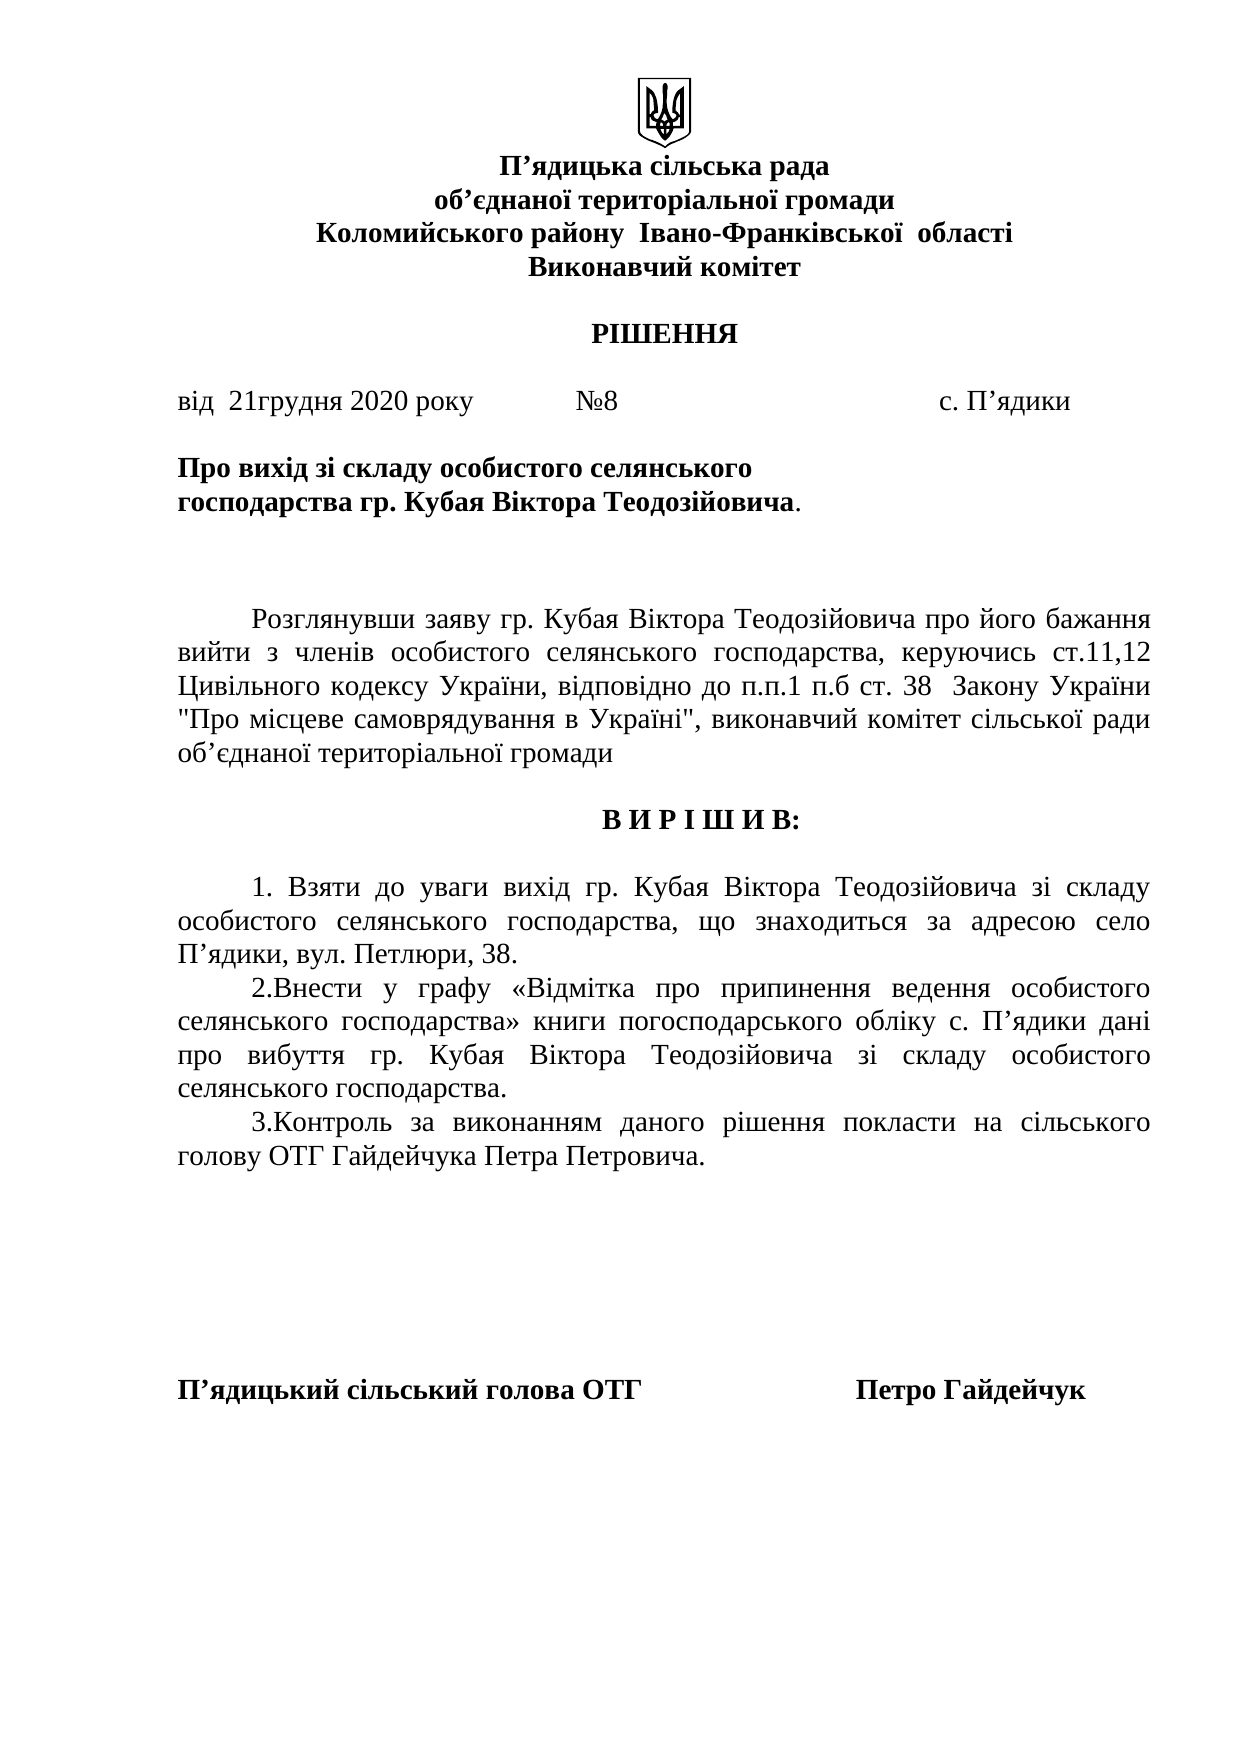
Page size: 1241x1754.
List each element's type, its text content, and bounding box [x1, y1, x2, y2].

text Про вихід зі складу особистого селянського [177, 450, 1152, 484]
text господарства гр. Кубая Віктора Теодозійовича. [177, 484, 1152, 517]
text Розглянувши заяву гр. Кубая Віктора Теодозійовича про його бажання вийти з членів особистого селянського господарства, керуючись ст.11,12 Цивільного кодексу України, відповідно до п.п.1 п.б ст. 38 Закону України "Про місцеве самоврядування в Україні", виконавчий комітет сільської ради об’єднаної територіальної громади [177, 601, 1152, 769]
text від 21грудня 2020 року №8 с. П’ядики [177, 383, 1152, 417]
text РІШЕННЯ [177, 316, 1152, 349]
text В И Р І Ш И В: [177, 802, 1152, 836]
text П’ядицька сільська рада [177, 148, 1152, 182]
text 2.Внести у графу «Відмітка про припинення ведення особистого селянського господарства» книги погосподарського обліку с. П’ядики дані про вибуття гр. Кубая Віктора Теодозійовича зі складу особистого селянського господарства. [177, 970, 1152, 1104]
text об’єднаної територіальної громади [177, 182, 1152, 215]
text Коломийського району Івано-Франківської області [177, 215, 1152, 249]
text Виконавчий комітет [177, 249, 1152, 282]
text 3.Контроль за виконанням даного рішення покласти на сільського голову ОТГ Гайдейчука Петра Петровича. [177, 1104, 1152, 1171]
text П’ядицький сільський голова ОТГ Петро Гайдейчук [177, 1372, 1152, 1406]
text 1. Взяти до уваги вихід гр. Кубая Віктора Теодозійовича зі складу особистого селянського господарства, що знаходиться за адресою село П’ядики, вул. Петлюри, 38. [177, 869, 1152, 970]
